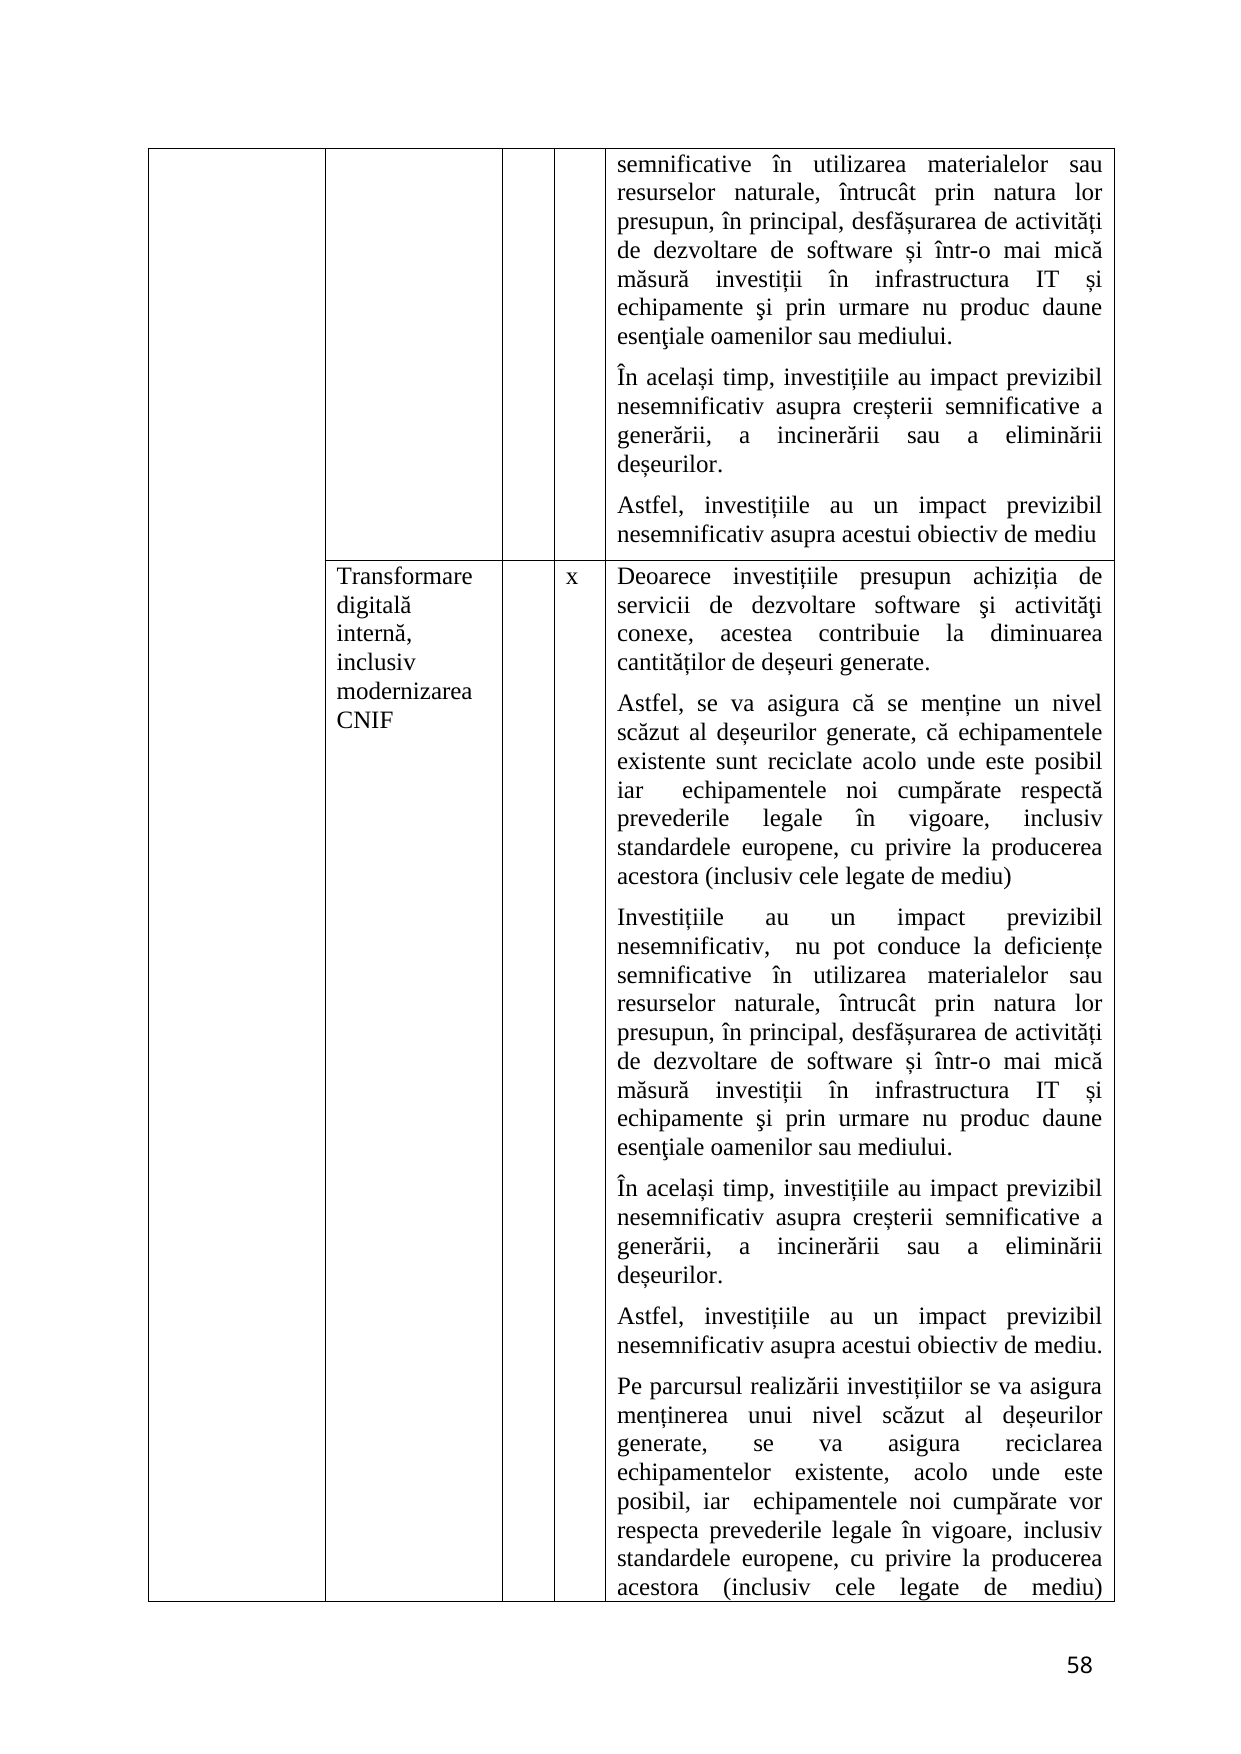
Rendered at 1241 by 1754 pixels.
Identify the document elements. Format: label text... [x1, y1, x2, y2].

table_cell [326, 561, 502, 1601]
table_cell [606, 149, 1114, 560]
table_cell x [555, 149, 605, 560]
table_cell [503, 149, 554, 560]
table_cell x [555, 561, 605, 1601]
table_cell [503, 561, 554, 1601]
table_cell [326, 149, 502, 560]
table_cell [606, 561, 1114, 1601]
